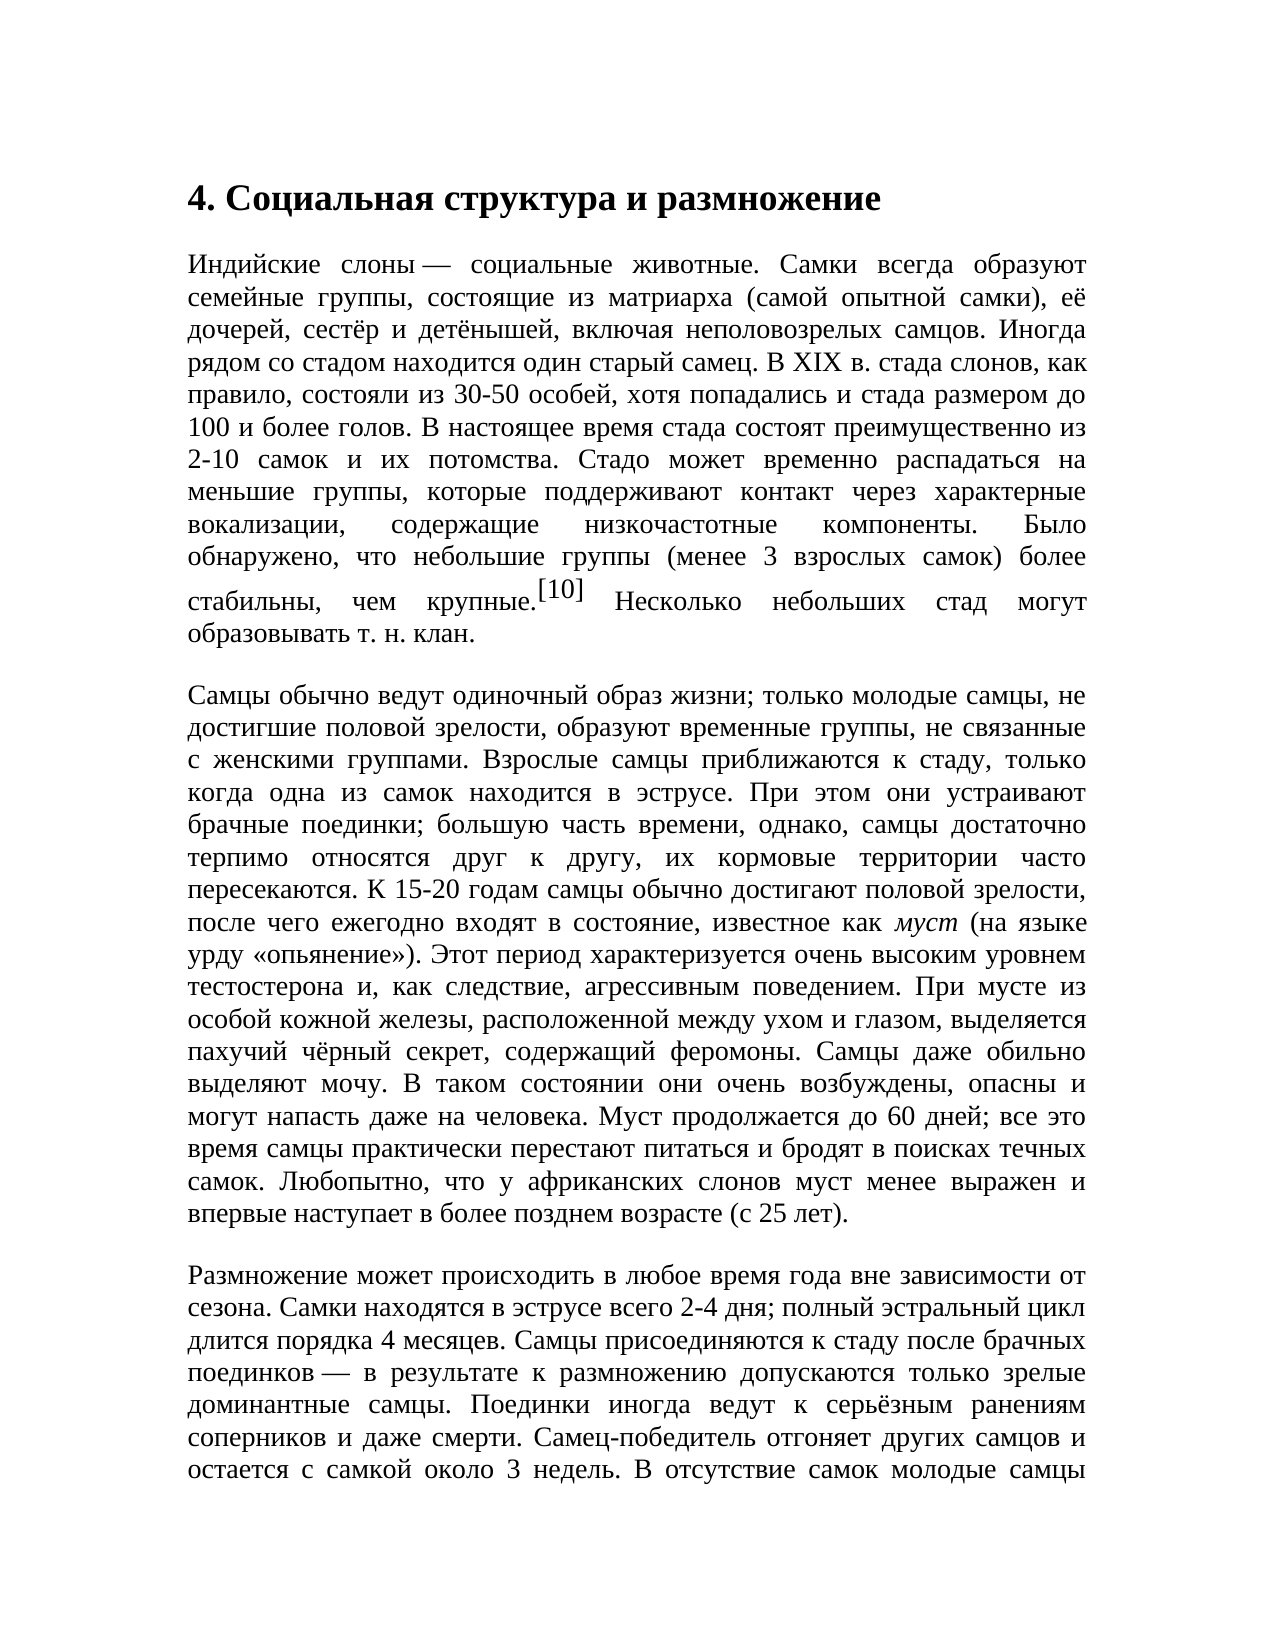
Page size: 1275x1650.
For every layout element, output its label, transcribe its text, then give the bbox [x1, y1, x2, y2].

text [187, 1258, 1087, 1485]
list 4. Социальная структура и размножение [187, 175, 1087, 218]
text Самцы обычно ведут одиночный образ жизни; только молодые самцы, не достигшие половой зрелости, образуют временные группы, не связанные с женскими группами. Взрослые самцы приближаются к стаду, только когда одна из самок находится в эструсе. При этом они устраивают брачные поединки; большую часть времени, однако, самцы достаточно терпимо относятся друг к другу, их кормовые территории часто пересекаются. К 15-20 годам самцы обычно достигают половой зрелости, после чего ежегодно входят в состояние, известное как муст (на языке урду «опьянение»). Этот период характеризуется очень высоким уровнем тестостерона и, как следствие, агрессивным поведением. При мусте из особой кожной железы, расположенной между ухом и глазом, выделяется пахучий чёрный секрет, содержащий феромоны. Самцы даже обильно выделяют мочу. В таком состоянии они очень возбуждены, опасны и могут напасть даже на человека. Муст продолжается до 60 дней; все это время самцы практически перестают питаться и бродят в поисках течных самок. Любопытно, что у африканских слонов муст менее выражен и впервые наступает в более позднем возрасте (с 25 лет). [187, 678, 1087, 1228]
text Индийские слоны — социальные животные. Самки всегда образуют семейные группы, состоящие из матриарха (самой опытной самки), её дочерей, сестёр и детёнышей, включая неполовозрелых самцов. Иногда рядом со стадом находится один старый самец. В XIX в. стада слонов, как правило, состояли из 30-50 особей, хотя попадались и стада размером до 100 и более голов. В настоящее время стада состоят преимущественно из 2-10 самок и их потомства. Стадо может временно распадаться на меньшие группы, которые поддерживают контакт через характерные вокализации, содержащие низкочастотные компоненты. Было обнаружено, что небольшие группы (менее 3 взрослых самок) более стабильны, чем крупные.[10] Несколько небольших стад могут образовывать т. н. клан. [187, 248, 1087, 648]
